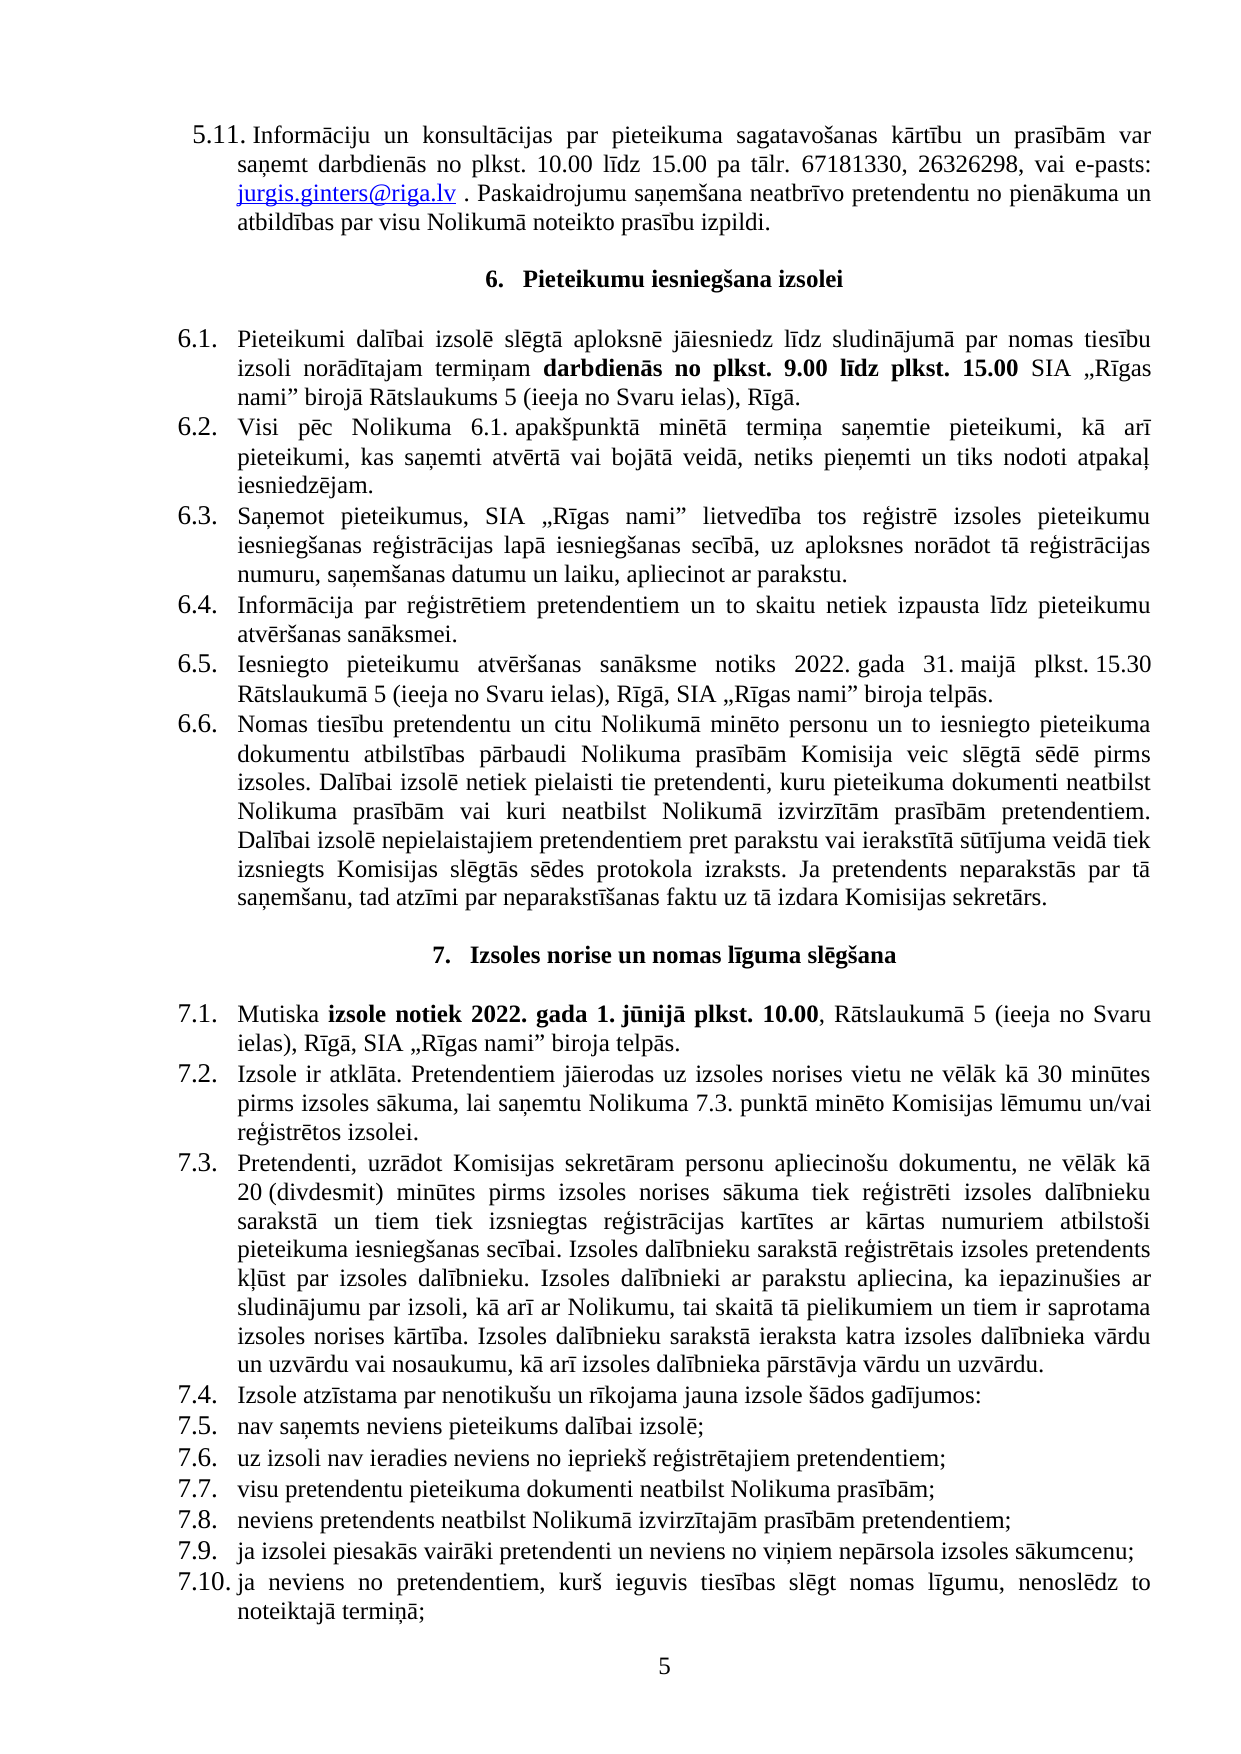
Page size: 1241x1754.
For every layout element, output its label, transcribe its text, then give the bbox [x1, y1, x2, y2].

subtitle neviens pretendents neatbilst Nolikumā izvirzītajām prasībām pretendentiem; [177, 1503, 1152, 1534]
list Informāciju un konsultācijas par pieteikuma sagatavošanas kārtību un prasībām var saņemt darbdienās no plkst. 10.00 līdz 15.00 pa tālr. 67181330, 26326298, vai e-pasts: jurgis.ginters@riga.lv . Paskaidrojumu saņemšana neatbrīvo pretendentu no pienākuma un atbildības par visu Nolikumā noteikto prasību izpildi. [192, 118, 1152, 236]
subtitle ja neviens no pretendentiem, kurš ieguvis tiesības slēgt nomas līgumu, nenoslēdz to noteiktajā termiņā; [177, 1565, 1152, 1625]
list Mutiska izsole notiek 2022. gada 1. jūnijā plkst. 10.00, Rātslaukumā 5 (ieeja no Svaru ielas), Rīgā, SIA „Rīgas nami” biroja telpās. [177, 997, 1152, 1057]
subtitle visu pretendentu pieteikuma dokumenti neatbilst Nolikuma prasībām; [177, 1472, 1152, 1503]
subtitle uz izsoli nav ieradies neviens no iepriekš reģistrētajiem pretendentiem; [177, 1441, 1152, 1472]
list Iesniegto pieteikumu atvēršanas sanāksme notiks 2022. gada 31. maijā plkst. 15.30 Rātslaukumā 5 (ieeja no Svaru ielas), Rīgā, SIA „Rīgas nami” biroja telpās. [177, 648, 1152, 707]
list Visi pēc Nolikuma 6.1. apakšpunktā minētā termiņa saņemtie pieteikumi, kā arī pieteikumi, kas saņemti atvērtā vai bojātā veidā, netiks pieņemti un tiks nodoti atpakaļ iesniedzējam. [177, 410, 1152, 499]
list Izsole ir atklāta. Pretendentiem jāierodas uz izsoles norises vietu ne vēlāk kā 30 minūtes pirms izsoles sākuma, lai saņemtu Nolikuma 7.3. punktā minēto Komisijas lēmumu un/vai reģistrētos izsolei. [177, 1057, 1152, 1146]
list Izsole atzīstama par nenotikušu un rīkojama jauna izsole šādos gadījumos: [177, 1378, 1152, 1409]
subtitle ja izsolei piesakās vairāki pretendenti un neviens no viņiem nepārsola izsoles sākumcenu; [177, 1534, 1152, 1565]
list Saņemot pieteikumus, SIA „Rīgas nami” lietvedība tos reģistrē izsoles pieteikumu iesniegšanas reģistrācijas lapā iesniegšanas secībā, uz aploksnes norādot tā reģistrācijas numuru, saņemšanas datumu un laiku, apliecinot ar parakstu. [177, 499, 1152, 588]
list Pretendenti, uzrādot Komisijas sekretāram personu apliecinošu dokumentu, ne vēlāk kā 20 (divdesmit) minūtes pirms izsoles norises sākuma tiek reģistrēti izsoles dalībnieku sarakstā un tiem tiek izsniegtas reģistrācijas kartītes ar kārtas numuriem atbilstoši pieteikuma iesniegšanas secībai. Izsoles dalībnieku sarakstā reģistrētais izsoles pretendents kļūst par izsoles dalībnieku. Izsoles dalībnieki ar parakstu apliecina, ka iepazinušies ar sludinājumu par izsoli, kā arī ar Nolikumu, tai skaitā tā pielikumiem un tiem ir saprotama izsoles norises kārtība. Izsoles dalībnieku sarakstā ieraksta katra izsoles dalībnieka vārdu un uzvārdu vai nosaukumu, kā arī izsoles dalībnieka pārstāvja vārdu un uzvārdu. [177, 1146, 1152, 1378]
list Nomas tiesību pretendentu un citu Nolikumā minēto personu un to iesniegto pieteikuma dokumentu atbilstības pārbaudi Nolikuma prasībām Komisija veic slēgtā sēdē pirms izsoles. Dalībai izsolē netiek pielaisti tie pretendenti, kuru pieteikuma dokumenti neatbilst Nolikuma prasībām vai kuri neatbilst Nolikumā izvirzītām prasībām pretendentiem. Dalībai izsolē nepielaistajiem pretendentiem pret parakstu vai ierakstītā sūtījuma veidā tiek izsniegts Komisijas slēgtās sēdes protokola izraksts. Ja pretendents neparakstās par tā saņemšanu, tad atzīmi par neparakstīšanas faktu uz tā izdara Komisijas sekretārs. [177, 707, 1152, 911]
list Informācija par reģistrētiem pretendentiem un to skaitu netiek izpausta līdz pieteikumu atvēršanas sanāksmei. [177, 588, 1152, 648]
list Izsoles norise un nomas līguma slēgšana [177, 940, 1152, 969]
list Pieteikumi dalībai izsolē slēgtā aploksnē jāiesniedz līdz sludinājumā par nomas tiesību izsoli norādītajam termiņam darbdienās no plkst. 9.00 līdz plkst. 15.00 SIA „Rīgas nami” birojā Rātslaukums 5 (ieeja no Svaru ielas), Rīgā. [177, 322, 1152, 410]
list Pieteikumu iesniegšana izsolei [177, 264, 1152, 293]
subtitle nav saņemts neviens pieteikums dalībai izsolē; [177, 1409, 1152, 1441]
